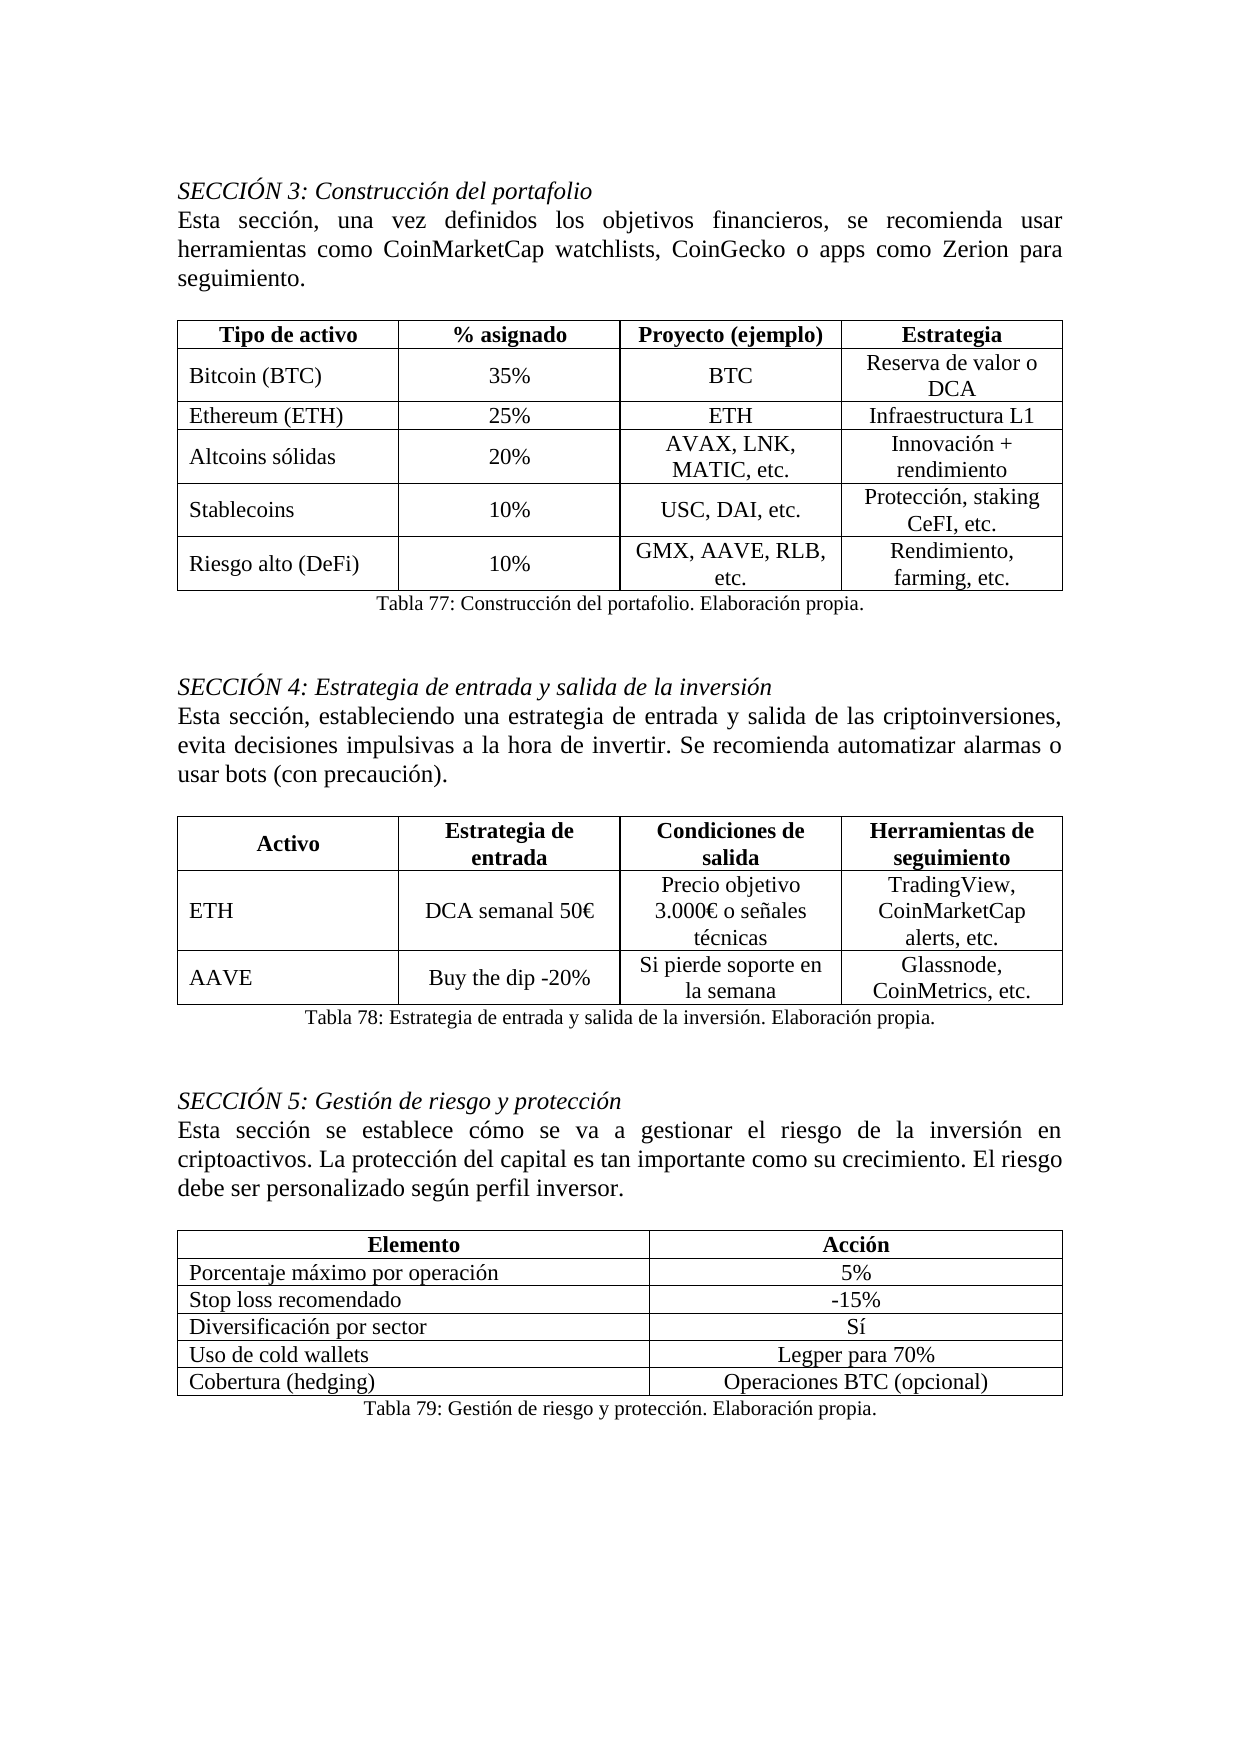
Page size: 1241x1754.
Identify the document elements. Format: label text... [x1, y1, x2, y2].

table_cell 5% [650, 1259, 1062, 1285]
table_cell Stablecoins [178, 484, 398, 536]
table_cell Operaciones BTC (opcional) [650, 1368, 1062, 1394]
table_cell 10% [399, 484, 619, 536]
text Tabla 78: Estrategia de entrada y salida de la inversión. Elaboración propia. [177, 1005, 1063, 1029]
table_cell 10% [399, 537, 619, 590]
text SECCIÓN 3: Construcción del portafolio [177, 176, 1063, 205]
table_header Condiciones de salida [621, 817, 841, 870]
table_cell Stop loss recomendado [178, 1286, 649, 1312]
text SECCIÓN 4: Estrategia de entrada y salida de la inversión [177, 672, 1063, 701]
table_cell Si pierde soporte en la semana [621, 951, 841, 1004]
table_header Proyecto (ejemplo) [621, 321, 841, 347]
table_cell AAVE [178, 951, 398, 1004]
table_cell Reserva de valor o DCA [842, 349, 1062, 401]
table_cell Rendimiento, farming, etc. [842, 537, 1062, 590]
table_cell ETH [621, 402, 841, 429]
table_cell DCA semanal 50€ [399, 871, 619, 950]
table_cell Innovación + rendimiento [842, 430, 1062, 482]
table_header Estrategia de entrada [399, 817, 619, 870]
table_cell AVAX, LNK, MATIC, etc. [621, 430, 841, 482]
table_header Elemento [178, 1231, 649, 1258]
table_cell Buy the dip -20% [399, 951, 619, 1004]
table_cell Precio objetivo 3.000€ o señales técnicas [621, 871, 841, 950]
table_cell ETH [178, 871, 398, 950]
table_cell 35% [399, 349, 619, 401]
table_cell Legper para 70% [650, 1341, 1062, 1367]
table_cell Riesgo alto (DeFi) [178, 537, 398, 590]
table_cell BTC [621, 349, 841, 401]
text Esta sección, una vez definidos los objetivos financieros, se recomienda usar herramientas como CoinMarketCap watchlists, CoinGecko o apps como Zerion para seguimiento. [177, 205, 1063, 291]
table_cell Uso de cold wallets [178, 1341, 649, 1367]
text Tabla 77: Construcción del portafolio. Elaboración propia. [177, 591, 1063, 615]
table_cell 25% [399, 402, 619, 429]
table_header % asignado [399, 321, 619, 347]
table_cell Bitcoin (BTC) [178, 349, 398, 401]
table_cell Ethereum (ETH) [178, 402, 398, 429]
table_header Herramientas de seguimiento [842, 817, 1062, 870]
table_cell USC, DAI, etc. [621, 484, 841, 536]
table_cell Glassnode, CoinMetrics, etc. [842, 951, 1062, 1004]
table_header Tipo de activo [178, 321, 398, 347]
table_cell Protección, staking CeFI, etc. [842, 484, 1062, 536]
table_header Acción [650, 1231, 1062, 1258]
table_cell Porcentaje máximo por operación [178, 1259, 649, 1285]
text Tabla 79: Gestión de riesgo y protección. Elaboración propia. [177, 1396, 1063, 1420]
table_cell -15% [650, 1286, 1062, 1312]
table_cell Sí [650, 1314, 1062, 1340]
table_cell 20% [399, 430, 619, 482]
table_cell Infraestructura L1 [842, 402, 1062, 429]
text SECCIÓN 5: Gestión de riesgo y protección [177, 1086, 1063, 1115]
table_cell Altcoins sólidas [178, 430, 398, 482]
table_cell Cobertura (hedging) [178, 1368, 649, 1394]
table_cell GMX, AAVE, RLB, etc. [621, 537, 841, 590]
text Esta sección se establece cómo se va a gestionar el riesgo de la inversión en criptoactivos. La protección del capital es tan importante como su crecimiento. El riesgo debe ser personalizado según perfil inversor. [177, 1115, 1063, 1201]
table_header Activo [178, 817, 398, 870]
table_cell TradingView, CoinMarketCap alerts, etc. [842, 871, 1062, 950]
text Esta sección, estableciendo una estrategia de entrada y salida de las criptoinversiones, evita decisiones impulsivas a la hora de invertir. Se recomienda automatizar alarmas o usar bots (con precaución). [177, 701, 1063, 787]
table_header Estrategia [842, 321, 1062, 347]
table_cell Diversificación por sector [178, 1314, 649, 1340]
